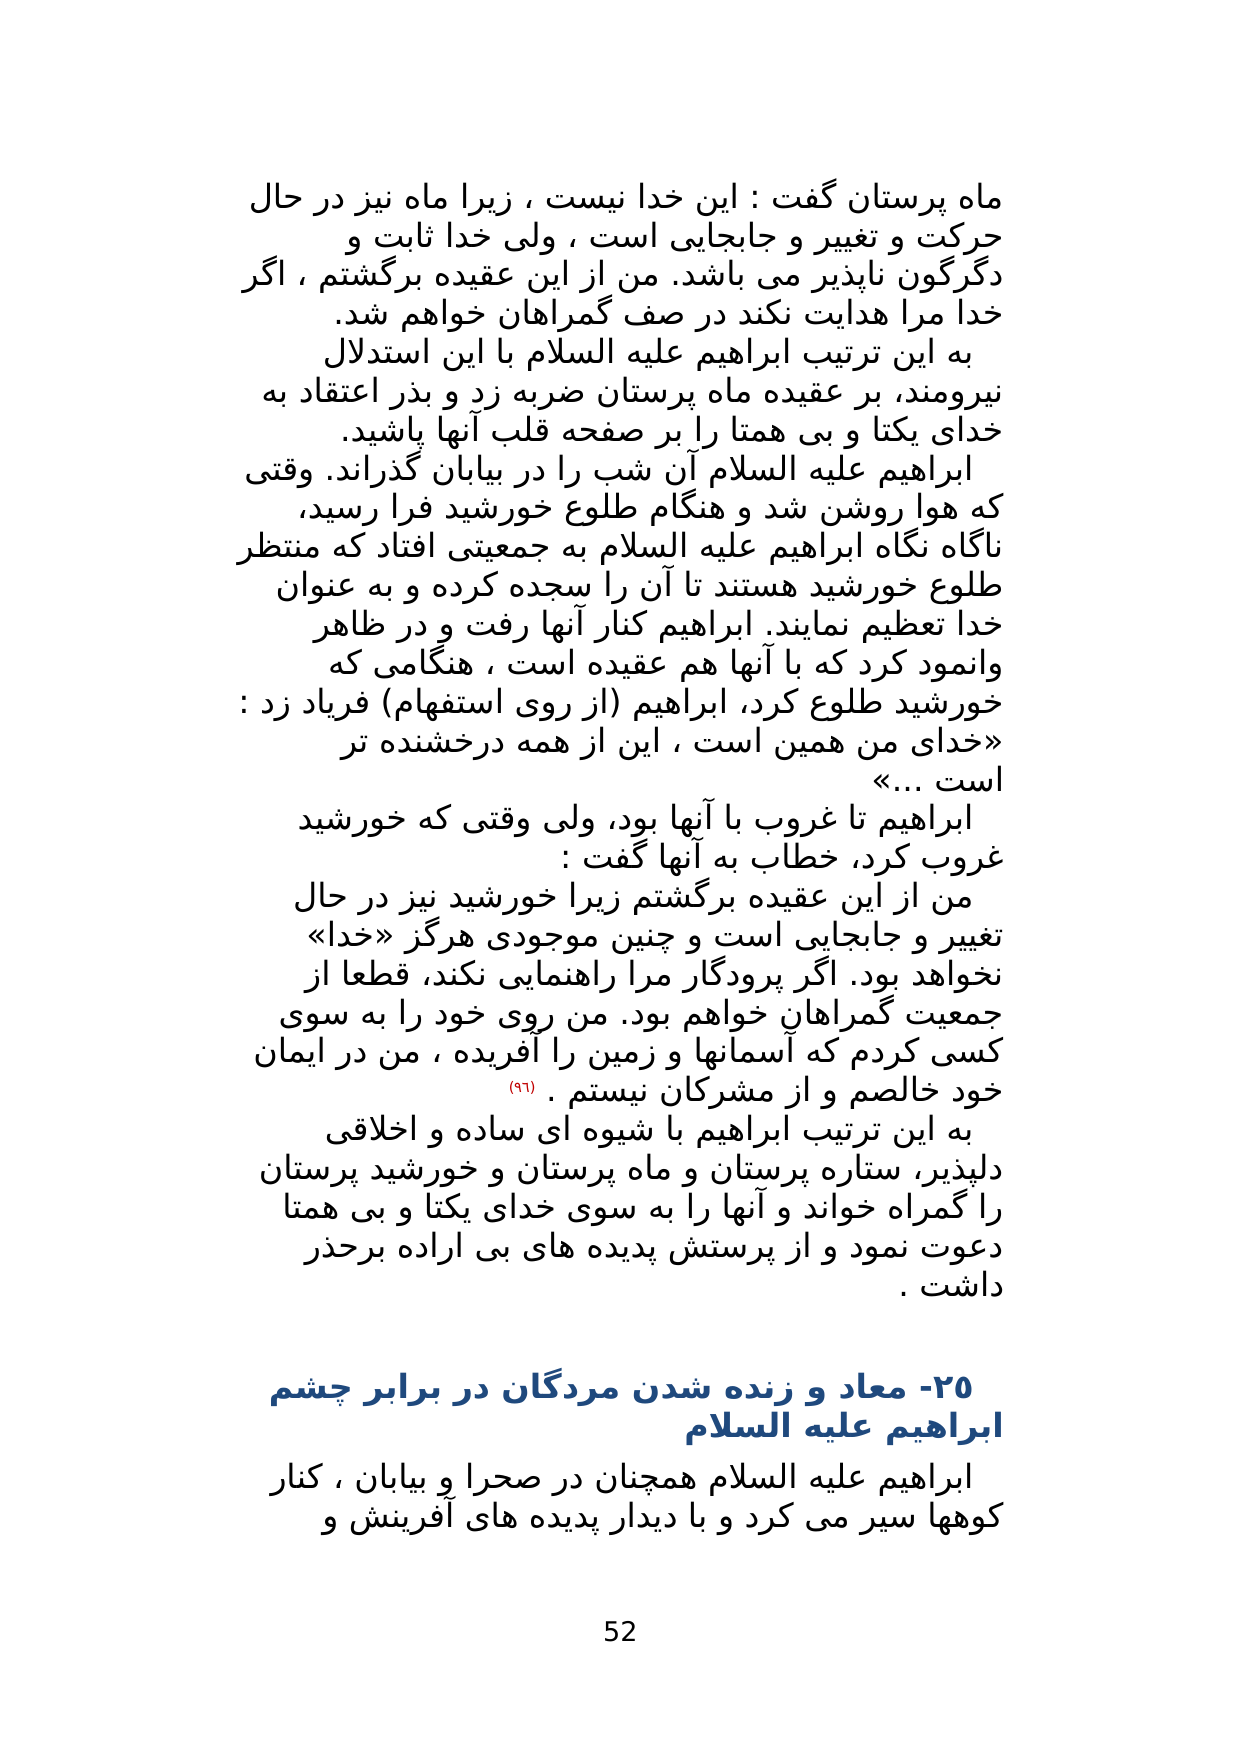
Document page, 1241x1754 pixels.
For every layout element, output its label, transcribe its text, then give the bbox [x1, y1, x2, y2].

text به اين ترتيب ابراهيم با شيوه اى ساده و اخلاقى دلپذير، ستاره پرستان و ماه پرستان و خورشيد پرستان را گمراه خواند و آنها را به سوى خداى يكتا و بى همتا دعوت نمود و از پرستش پديده هاى بى اراده برحذر داشت . [236, 1110, 1004, 1304]
text ابراهيم تا غروب با آنها بود، ولى وقتى كه خورشيد غروب كرد، خطاب به آنها گفت : [236, 799, 1004, 877]
text ابراهيم عليه السلام آن شب را در بيابان گذراند. وقتى كه هوا روشن شد و هنگام طلوع خورشيد فرا رسيد، ناگاه نگاه ابراهيم عليه السلام به جمعيتى افتاد كه منتظر طلوع خورشيد هستند تا آن را سجده كرده و به عنوان خدا تعظيم نمايند. ابراهيم كنار آنها رفت و در ظاهر وانمود كرد كه با آنها هم عقيده است ، هنگامى كه خورشيد طلوع كرد، ابراهيم (از روى استفهام) فرياد زد : «خداى من همين است ، اين از همه درخشنده تر است ...» [236, 449, 1004, 799]
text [236, 177, 1004, 333]
text من از اين عقيده برگشتم زيرا خورشيد نيز در حال تغيير و جابجايى است و چنين موجودى هرگز «خدا» نخواهد بود. اگر پرودگار مرا راهنمايى نكند، قطعا از جمعيت گمراهان خواهم بود. من روى خود را به سوى كسى كردم كه آسمانها و زمين را آفريده ، من در ايمان خود خالصم و از مشركان نيستم . (٩٦) [236, 877, 1004, 1110]
subtitle ٢٥- معاد و زنده شدن مردگان در برابر چشم ابراهيم عليه السلام [236, 1367, 1004, 1445]
text به اين ترتيب ابراهيم عليه السلام با اين استدلال نيرومند، بر عقيده ماه پرستان ضربه زد و بذر اعتقاد به خداى يكتا و بى همتا را بر صفحه قلب آنها پاشيد. [236, 333, 1004, 449]
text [236, 1457, 1004, 1535]
